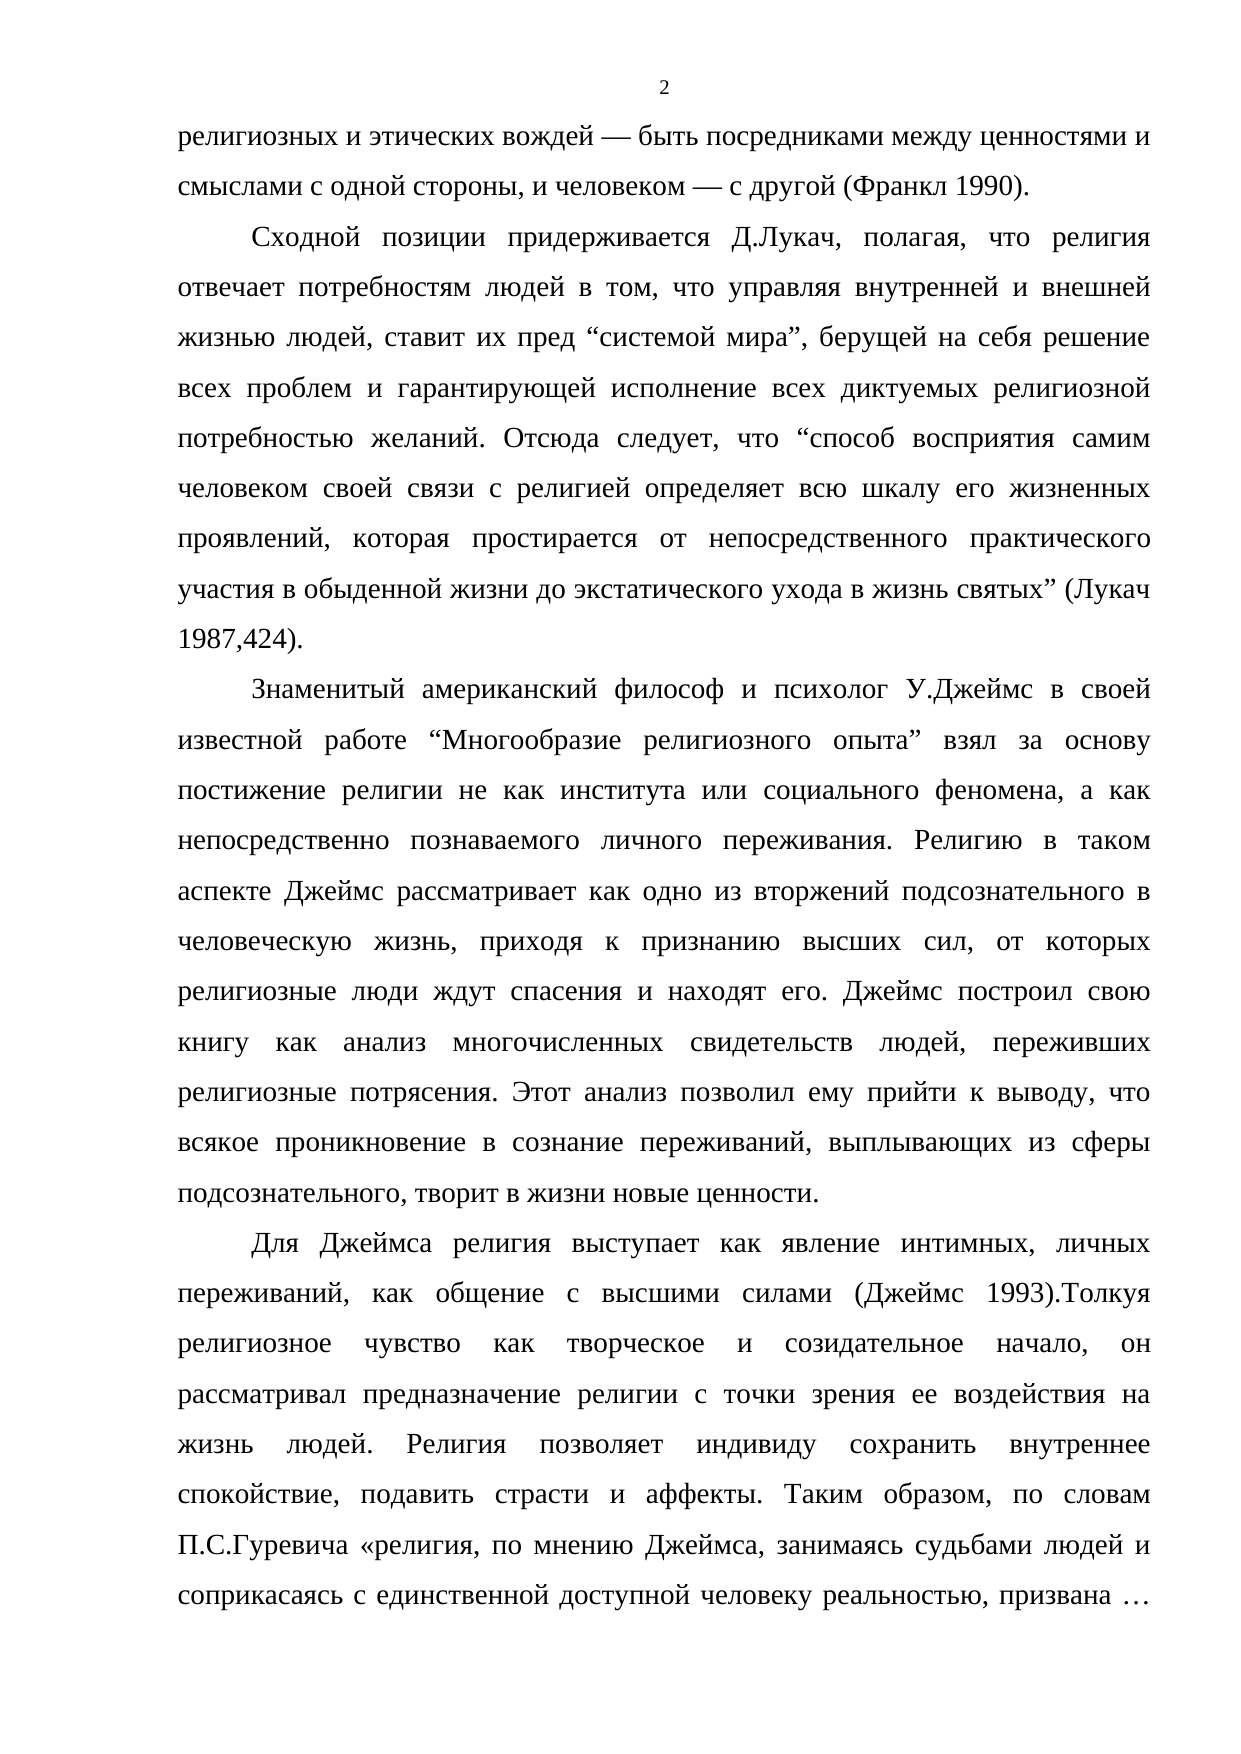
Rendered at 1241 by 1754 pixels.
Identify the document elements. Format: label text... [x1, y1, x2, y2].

text Знаменитый американский философ и психолог У.Джеймс в своей известной работе “Многообразие религиозного опыта” взял за основу постижение религии не как института или социального феномена, а как непосредственно познаваемого личного переживания. Религию в таком аспекте Джеймс рассматривает как одно из вторжений подсознательного в человеческую жизнь, приходя к признанию высших сил, от которых религиозные люди ждут спасения и находят его. Джеймс построил свою книгу как анализ многочисленных свидетельств людей, переживших религиозные потрясения. Этот анализ позволил ему прийти к выводу, что всякое проникновение в сознание переживаний, выплывающих из сферы подсознательного, творит в жизни новые ценности. [177, 672, 1152, 1208]
text Сходной позиции придерживается Д.Лукач, полагая, что религия отвечает потребностям людей в том, что управляя внутренней и внешней жизнью людей, ставит их пред “системой мира”, берущей на себя решение всех проблем и гарантирующей исполнение всех диктуемых религиозной потребностью желаний. Отсюда следует, что “способ восприятия самим человеком своей связи с религией определяет всю шкалу его жизненных проявлений, которая простирается от непосредственного практического участия в обыденной жизни до экстатического ухода в жизнь святых” (Лукач 1987,424). [177, 219, 1152, 655]
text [177, 1225, 1152, 1611]
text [177, 118, 1152, 202]
